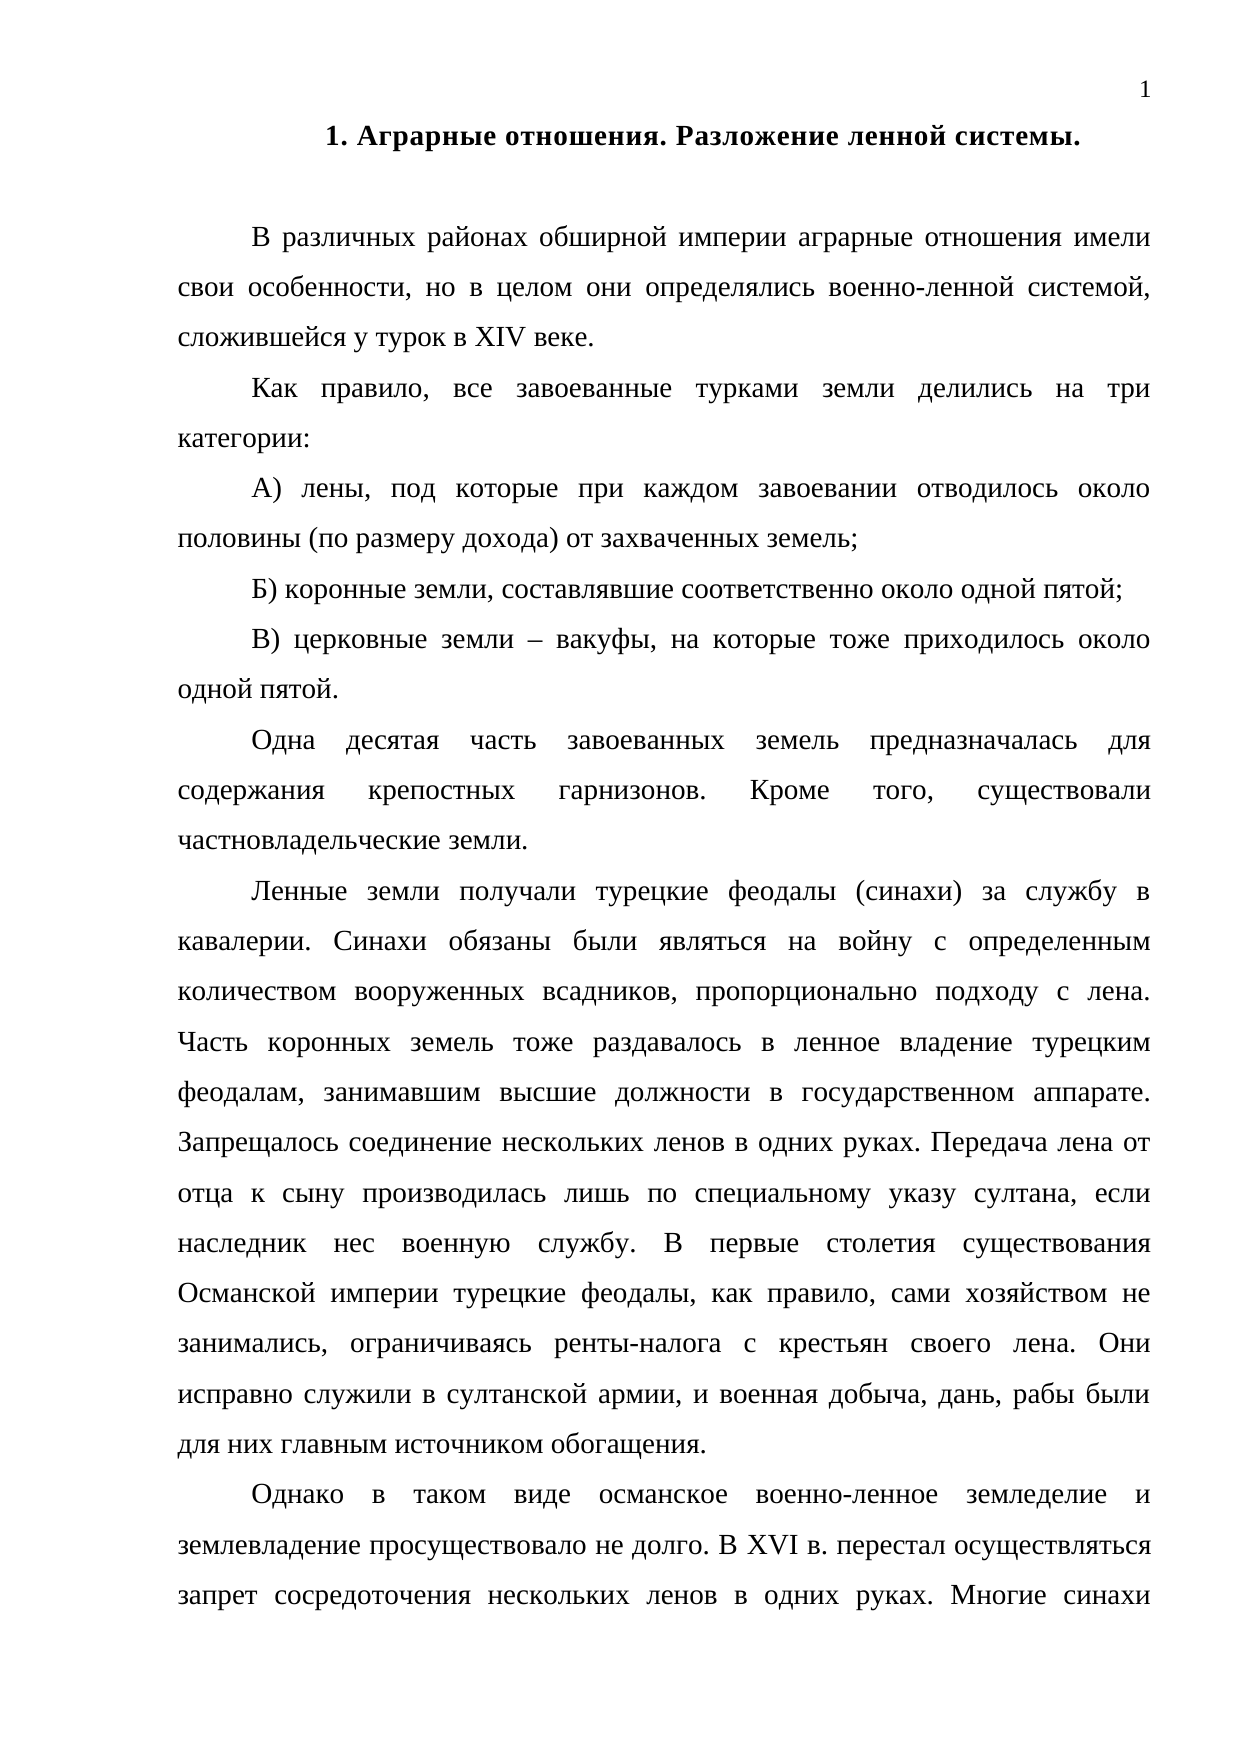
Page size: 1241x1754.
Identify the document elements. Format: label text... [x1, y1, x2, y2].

text В различных районах обширной империи аграрные отношения имели свои особенности, но в целом они определялись военно-ленной системой, сложившейся у турок в XIV веке. [177, 219, 1152, 353]
text А) лены, под которые при каждом завоевании отводилось около половины (по размеру дохода) от захваченных земель; [177, 470, 1152, 554]
text Ленные земли получали турецкие феодалы (синахи) за службу в кавалерии. Синахи обязаны были являться на войну с определенным количеством вооруженных всадников, пропорционально подходу с лена. Часть коронных земель тоже раздавалось в ленное владение турецким феодалам, занимавшим высшие должности в государственном аппарате. Запрещалось соединение нескольких ленов в одних руках. Передача лена от отца к сыну производилась лишь по специальному указу султана, если наследник нес военную службу. В первые столетия существования Османской империи турецкие феодалы, как правило, сами хозяйством не занимались, ограничиваясь ренты-налога с крестьян своего лена. Они исправно служили в султанской армии, и военная добыча, дань, рабы были для них главным источником обогащения. [177, 873, 1152, 1460]
text Б) коронные земли, составлявшие соответственно около одной пятой; [177, 571, 1152, 604]
subtitle 1. Аграрные отношения. Разложение ленной системы. [310, 118, 1152, 152]
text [177, 1477, 1152, 1611]
text Одна десятая часть завоеванных земель предназначалась для содержания крепостных гарнизонов. Кроме того, существовали частновладельческие земли. [177, 722, 1152, 856]
text В) церковные земли – вакуфы, на которые тоже приходилось около одной пятой. [177, 621, 1152, 705]
text Как правило, все завоеванные турками земли делились на три категории: [177, 370, 1152, 453]
